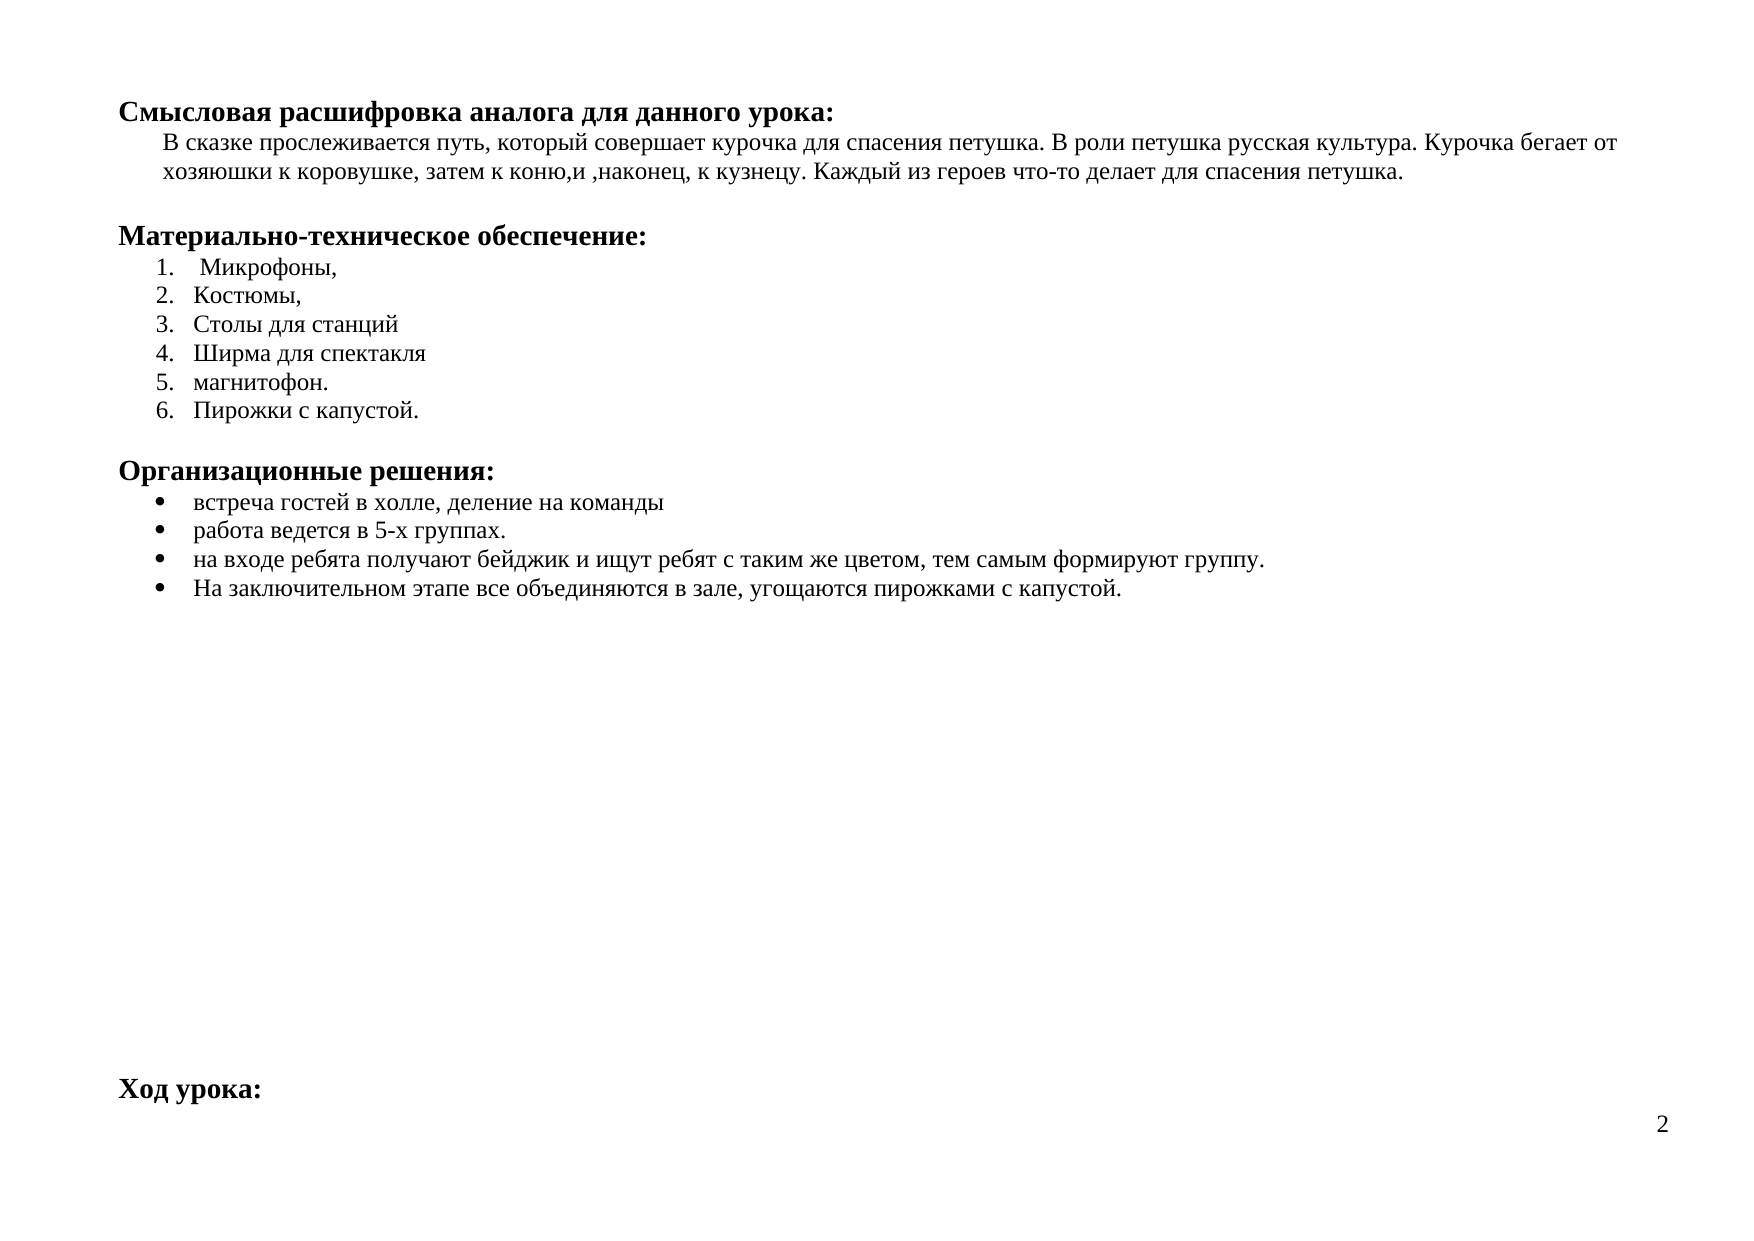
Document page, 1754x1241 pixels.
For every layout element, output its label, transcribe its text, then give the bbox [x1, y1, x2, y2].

list Столы для станций [156, 309, 1669, 338]
list работа ведется в 5-х группах. [156, 515, 1669, 544]
text Материально-техническое обеспечение: [118, 218, 1669, 252]
text Ход урока: [118, 1071, 1669, 1105]
list Костюмы, [156, 281, 1669, 309]
text Смысловая расшифровка аналога для данного урока: [118, 94, 1669, 127]
list Ширма для спектакля [156, 338, 1669, 367]
text В сказке прослеживается путь, который совершает курочка для спасения петушка. В роли петушка русская культура. Курочка бегает от хозяюшки к коровушке, затем к коню,и ,наконец, к кузнецу. Каждый из героев что-то делает для спасения петушка. [162, 127, 1669, 185]
list магнитофон. [156, 367, 1669, 396]
list Пирожки с капустой. [156, 396, 1669, 424]
list встреча гостей в холле, деление на команды [156, 487, 1669, 515]
text Организационные решения: [118, 453, 1669, 487]
list на входе ребята получают бейджик и ищут ребят с таким же цветом, тем самым формируют группу. [156, 544, 1669, 573]
list Микрофоны, [156, 252, 1669, 281]
list На заключительном этапе все объединяются в зале, угощаются пирожками с капустой. [156, 573, 1669, 602]
